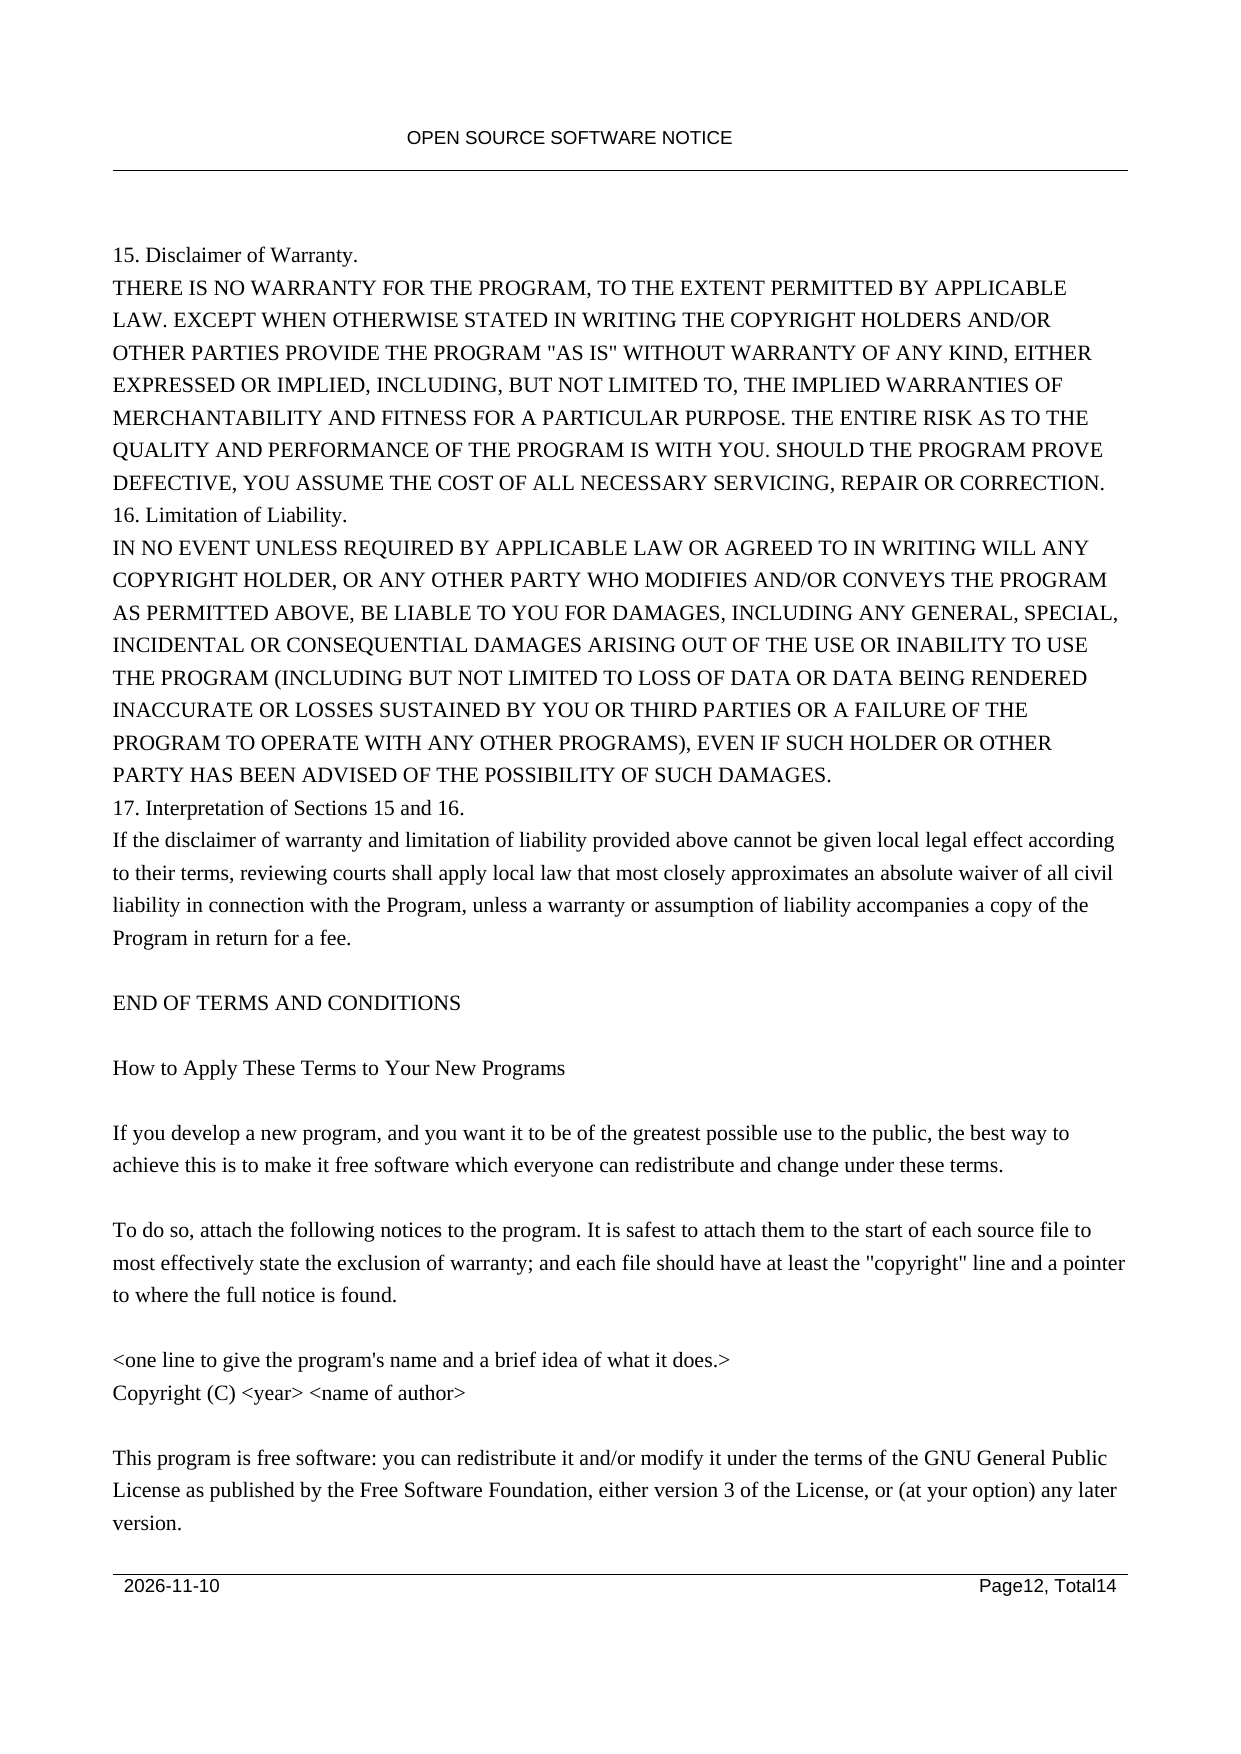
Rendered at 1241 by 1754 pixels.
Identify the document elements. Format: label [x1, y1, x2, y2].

text [112, 206, 1128, 1539]
